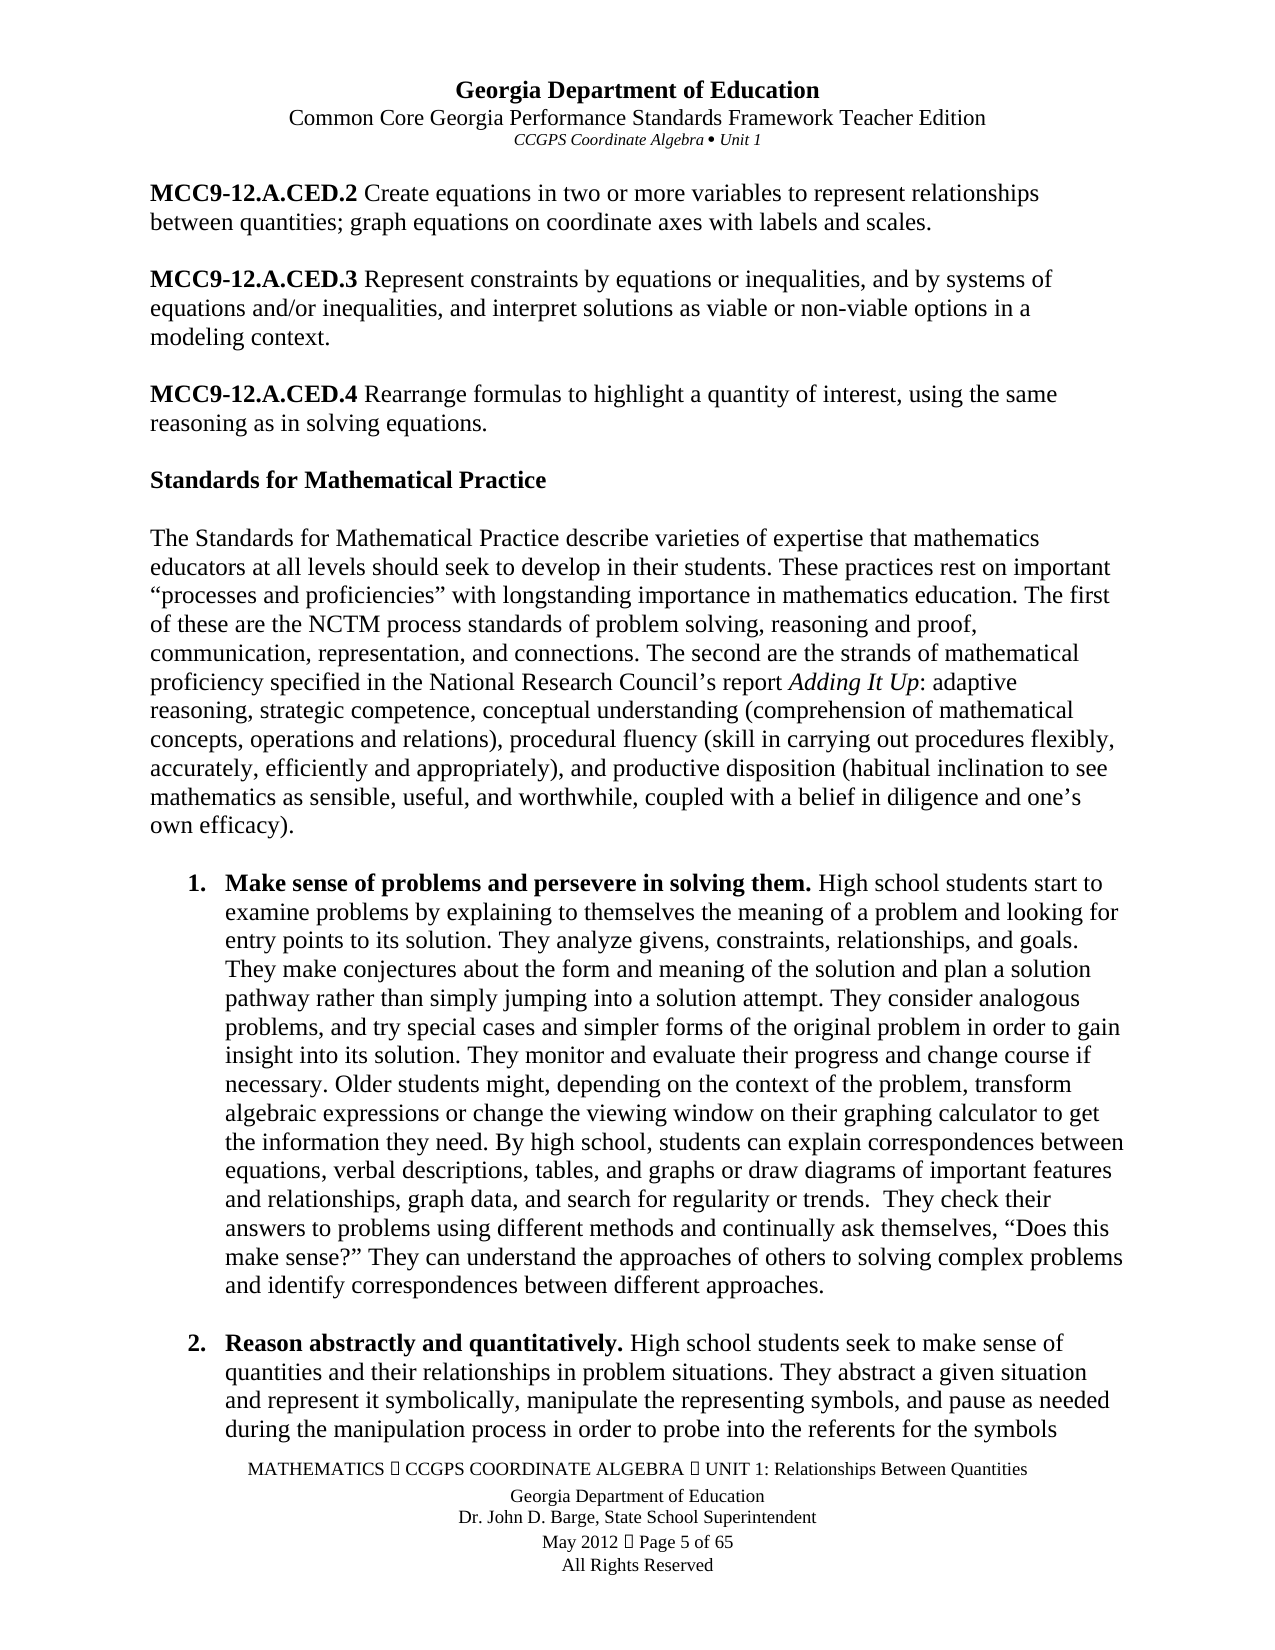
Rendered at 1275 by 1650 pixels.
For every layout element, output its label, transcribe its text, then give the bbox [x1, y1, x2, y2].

text MCC9-12.A.CED.4 Rearrange formulas to highlight a quantity of interest, using the same reasoning as in solving equations. [150, 379, 1125, 437]
list Make sense of problems and persevere in solving them. High school students start to examine problems by explaining to themselves the meaning of a problem and looking for entry points to its solution. They analyze givens, constraints, relationships, and goals. They make conjectures about the form and meaning of the solution and plan a solution pathway rather than simply jumping into a solution attempt. They consider analogous problems, and try special cases and simpler forms of the original problem in order to gain insight into its solution. They monitor and evaluate their progress and change course if necessary. Older students might, depending on the context of the problem, transform algebraic expressions or change the viewing window on their graphing calculator to get the information they need. By high school, students can explain correspondences between equations, verbal descriptions, tables, and graphs or draw diagrams of important features and relationships, graph data, and search for regularity or trends. They check their answers to problems using different methods and continually ask themselves, “Does this make sense?” They can understand the approaches of others to solving complex problems and identify correspondences between different approaches. [187, 868, 1125, 1299]
text MCC9-12.A.CED.2 Create equations in two or more variables to represent relationships between quantities; graph equations on coordinate axes with labels and scales. [150, 178, 1125, 236]
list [187, 1328, 1125, 1443]
text MCC9-12.A.CED.3 Represent constraints by equations or inequalities, and by systems of equations and/or inequalities, and interpret solutions as viable or non-viable options in a modeling context. [150, 264, 1125, 351]
text Standards for Mathematical Practice [150, 466, 1125, 494]
text The Standards for Mathematical Practice describe varieties of expertise that mathematics educators at all levels should seek to develop in their students. These practices rest on important “processes and proficiencies” with longstanding importance in mathematics education. The first of these are the NCTM process standards of problem solving, reasoning and proof, communication, representation, and connections. The second are the strands of mathematical proficiency specified in the National Research Council’s report Adding It Up: adaptive reasoning, strategic competence, conceptual understanding (comprehension of mathematical concepts, operations and relations), procedural fluency (skill in carrying out procedures flexibly, accurately, efficiently and appropriately), and productive disposition (habitual inclination to see mathematics as sensible, useful, and worthwhile, coupled with a belief in diligence and one’s own efficacy). [150, 523, 1125, 839]
